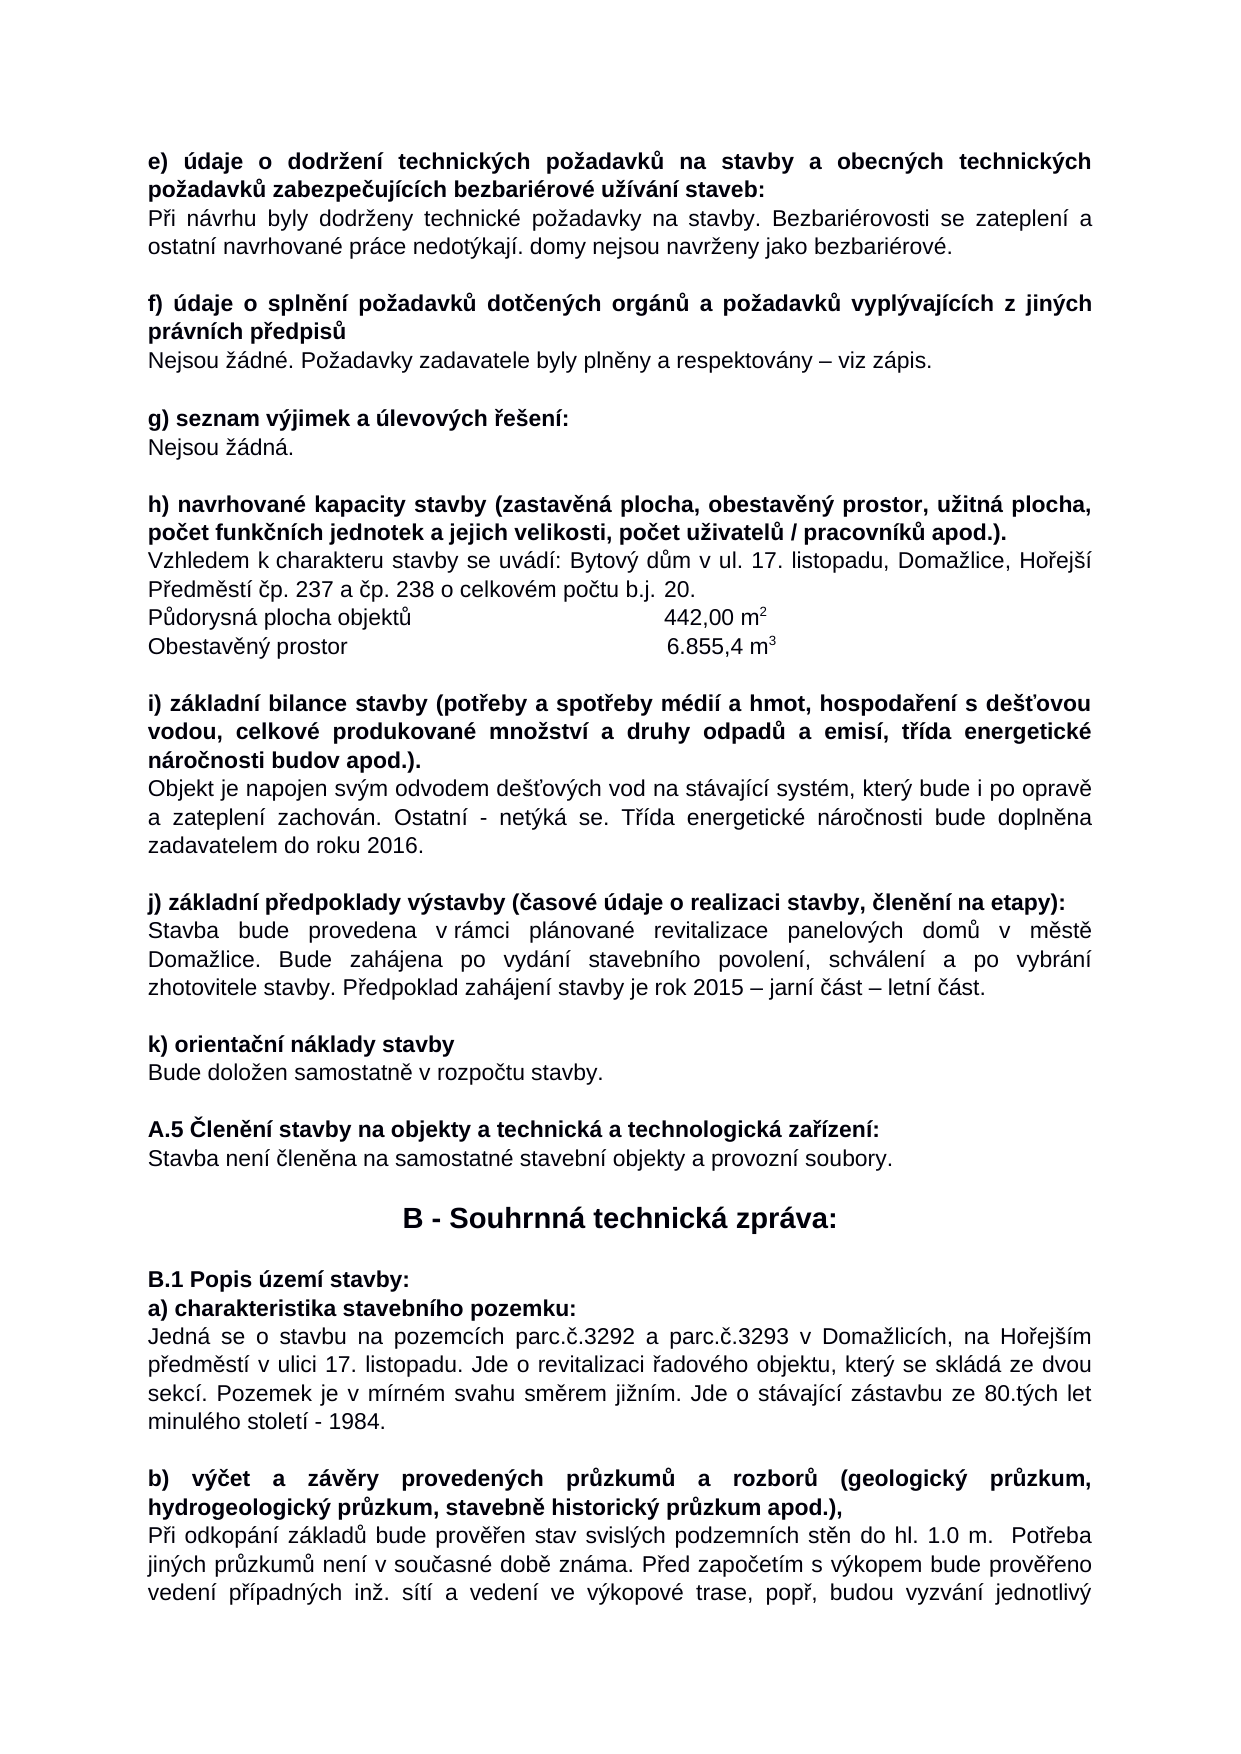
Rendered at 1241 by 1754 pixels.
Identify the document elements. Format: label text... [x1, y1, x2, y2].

text Vzhledem k charakteru stavby se uvádí: Bytový dům v ul. 17. listopadu, Domažlice, Hořejší Předměstí čp. 237 a čp. 238 o celkovém počtu b.j. 20. [148, 547, 1093, 602]
text f) údaje o splnění požadavků dotčených orgánů a požadavků vyplývajících z jiných právních předpisů [148, 290, 1093, 344]
text Nejsou žádné. Požadavky zadavatele byly plněny a respektovány – viz zápis. [148, 347, 1093, 373]
text e) údaje o dodržení technických požadavků na stavby a obecných technických požadavků zabezpečujících bezbariérové užívání staveb: [148, 148, 1093, 202]
text Jedná se o stavbu na pozemcích parc.č.3292 a parc.č.3293 v Domažlicích, na Hořejším předměstí v ulici 17. listopadu. Jde o revitalizaci řadového objektu, který se skládá ze dvou sekcí. Pozemek je v mírném svahu směrem jižním. Jde o stávající zástavbu ze 80.tých let minulého století - 1984. [148, 1323, 1093, 1435]
text Stavba není členěna na samostatné stavební objekty a provozní soubory. [148, 1145, 1093, 1171]
text Nejsou žádná. [148, 434, 1093, 460]
text A.5 Členění stavby na objekty a technická a technologická zařízení: [148, 1116, 1093, 1143]
text Při návrhu byly dodrženy technické požadavky na stavby. Bezbariérovosti se zateplení a ostatní navrhované práce nedotýkají. domy nejsou navrženy jako bezbariérové. [148, 204, 1093, 259]
text Bude doložen samostatně v rozpočtu stavby. [148, 1059, 1093, 1086]
text Stavba bude provedena v rámci plánované revitalizace panelových domů v městě Domažlice. Bude zahájena po vydání stavebního povolení, schválení a po vybrání zhotovitele stavby. Předpoklad zahájení stavby je rok 2015 – jarní část – letní část. [148, 917, 1093, 1000]
text Objekt je napojen svým odvodem dešťových vod na stávající systém, který bude i po opravě a zateplení zachován. Ostatní - netýká se. Třída energetické náročnosti bude doplněna zadavatelem do roku 2016. [148, 775, 1093, 858]
text j) základní předpoklady výstavby (časové údaje o realizaci stavby, členění na etapy): [148, 889, 1093, 915]
text B.1 Popis území stavby: [148, 1266, 1093, 1292]
text k) orientační náklady stavby [148, 1031, 1093, 1057]
text B - Souhrnná technická zpráva: [148, 1202, 1093, 1235]
text Půdorysná plocha objektů 442,00 m2 [148, 604, 1093, 631]
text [148, 1522, 1093, 1605]
text i) základní bilance stavby (potřeby a spotřeby médií a hmot, hospodaření s dešťovou vodou, celkové produkované množství a druhy odpadů a emisí, třída energetické náročnosti budov apod.). [148, 690, 1093, 773]
text h) navrhované kapacity stavby (zastavěná plocha, obestavěný prostor, užitná plocha, počet funkčních jednotek a jejich velikosti, počet uživatelů / pracovníků apod.). [148, 491, 1093, 545]
text Obestavěný prostor 6.855,4 m3 [148, 633, 1093, 659]
text b) výčet a závěry provedených průzkumů a rozborů (geologický průzkum, hydrogeologický průzkum, stavebně historický průzkum apod.), [148, 1465, 1093, 1520]
text g) seznam výjimek a úlevových řešení: [148, 405, 1093, 432]
text a) charakteristika stavebního pozemku: [148, 1294, 1093, 1321]
